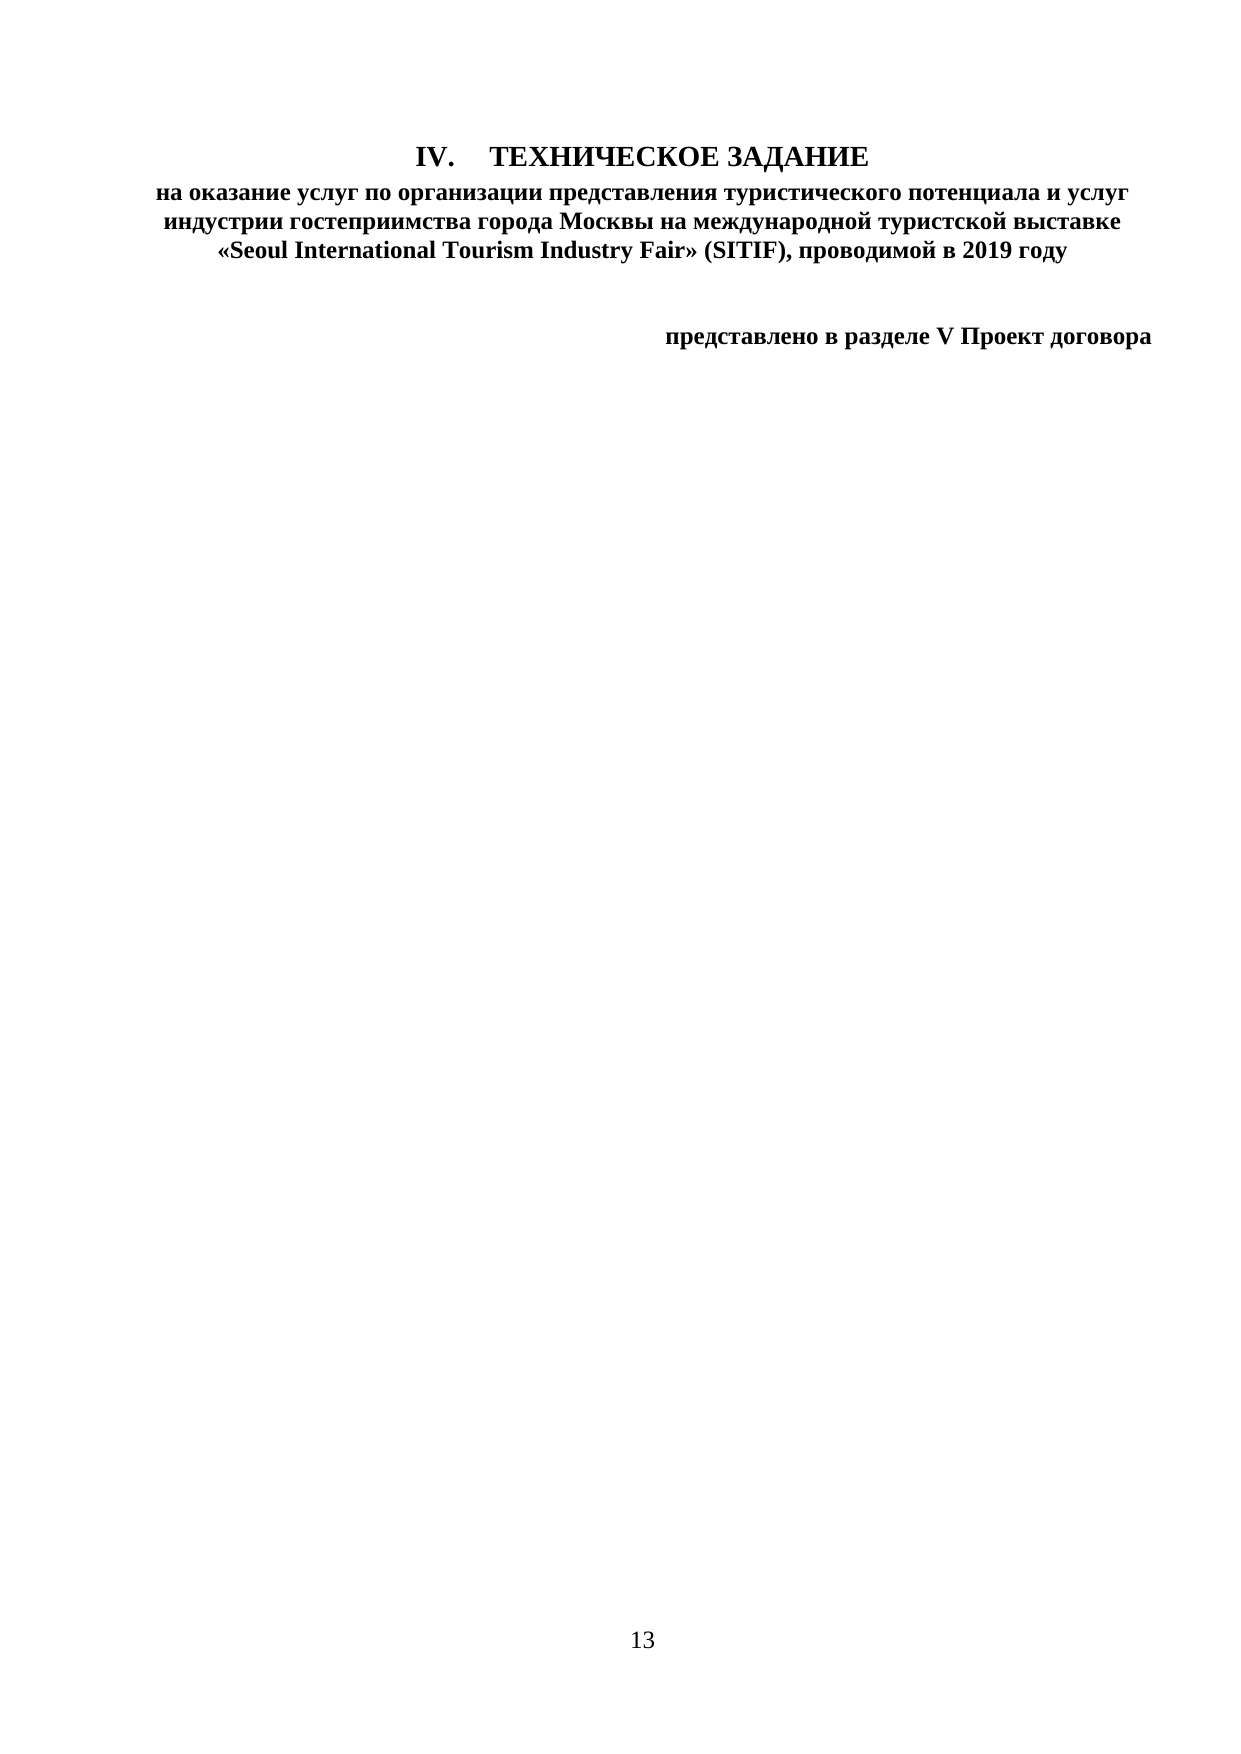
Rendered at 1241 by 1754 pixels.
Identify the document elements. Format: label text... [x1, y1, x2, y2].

list ТЕХНИЧЕСКОЕ ЗАДАНИЕ [133, 139, 1152, 172]
text представлено в разделе V Проект договора [133, 321, 1152, 350]
text на оказание услуг по организации представления туристического потенциала и услуг индустрии гостеприимства города Москвы на международной туристской выставке «Seoul International Tourism Industry Fair» (SITIF), проводимой в 2019 году [133, 177, 1152, 263]
